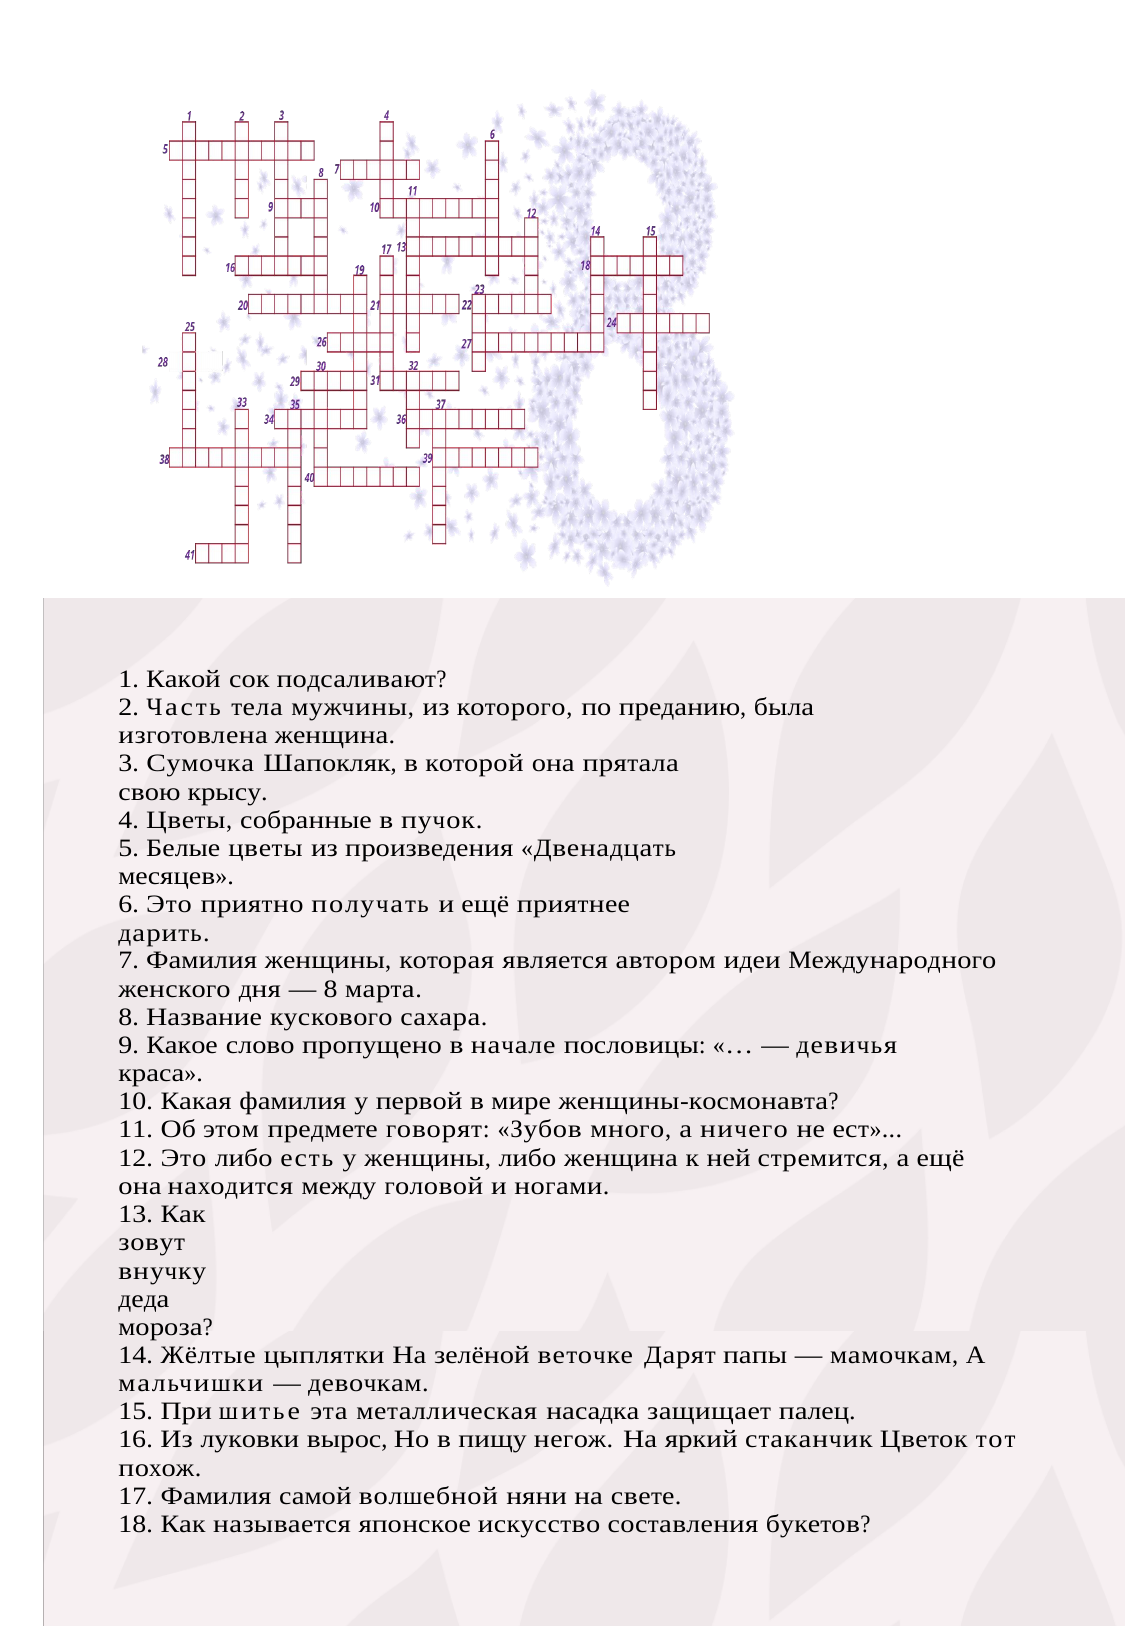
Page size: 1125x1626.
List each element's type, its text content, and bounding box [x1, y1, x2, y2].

text 13. Как зовут внучку деда мороза? [118, 1200, 263, 1341]
text 6. Это приятно получать и ещё приятнее дарить. [118, 890, 702, 946]
text 4. Цветы, собранные в пучок. [118, 806, 719, 834]
text 17. Фамилия самой волшебной няни на свете. [118, 1482, 1061, 1510]
text 10. Какая фамилия у первой в мире женщины-космонавта? [118, 1087, 964, 1115]
text 1. Какой сок подсаливают? [118, 665, 1061, 693]
text 8. Название кускового сахара. [118, 1003, 1061, 1031]
text 11. Об этом предмете говорят: «Зубов много, а ничего не ест»... [118, 1115, 1019, 1143]
picture [0, 598, 1125, 1626]
text 9. Какое слово пропущено в начале пословицы: «… — девичья краса». [118, 1031, 964, 1087]
text 14. Жёлтые цыплятки На зелёной веточке Дарят папы — мамочкам, А мальчишки — девочкам. [118, 1341, 1058, 1397]
text 3. Сумочка Шапокляк, в которой она прятала свою крысу. [118, 749, 719, 806]
text 12. Это либо есть у женщины, либо женщина к ней стремится, а ещё она находится между головой и ногами. [118, 1143, 1009, 1200]
text 15. При шитье эта металлическая насадка защищает палец. [118, 1397, 1058, 1425]
picture [137, 89, 735, 587]
text 5. Белые цветы из произведения «Двенадцать месяцев». [118, 834, 702, 890]
text 7. Фамилия женщины, которая является автором идеи Международного женского дня — 8 марта. [118, 946, 1005, 1003]
text 2. Часть тела мужчины, из которого, по преданию, была изготовлена женщина. [118, 693, 940, 749]
text 16. Из луковки вырос, Но в пищу негож. На яркий стаканчик Цветок тот похож. [118, 1425, 1058, 1482]
text 18. Как называется японское искусство составления букетов? [118, 1510, 1061, 1538]
